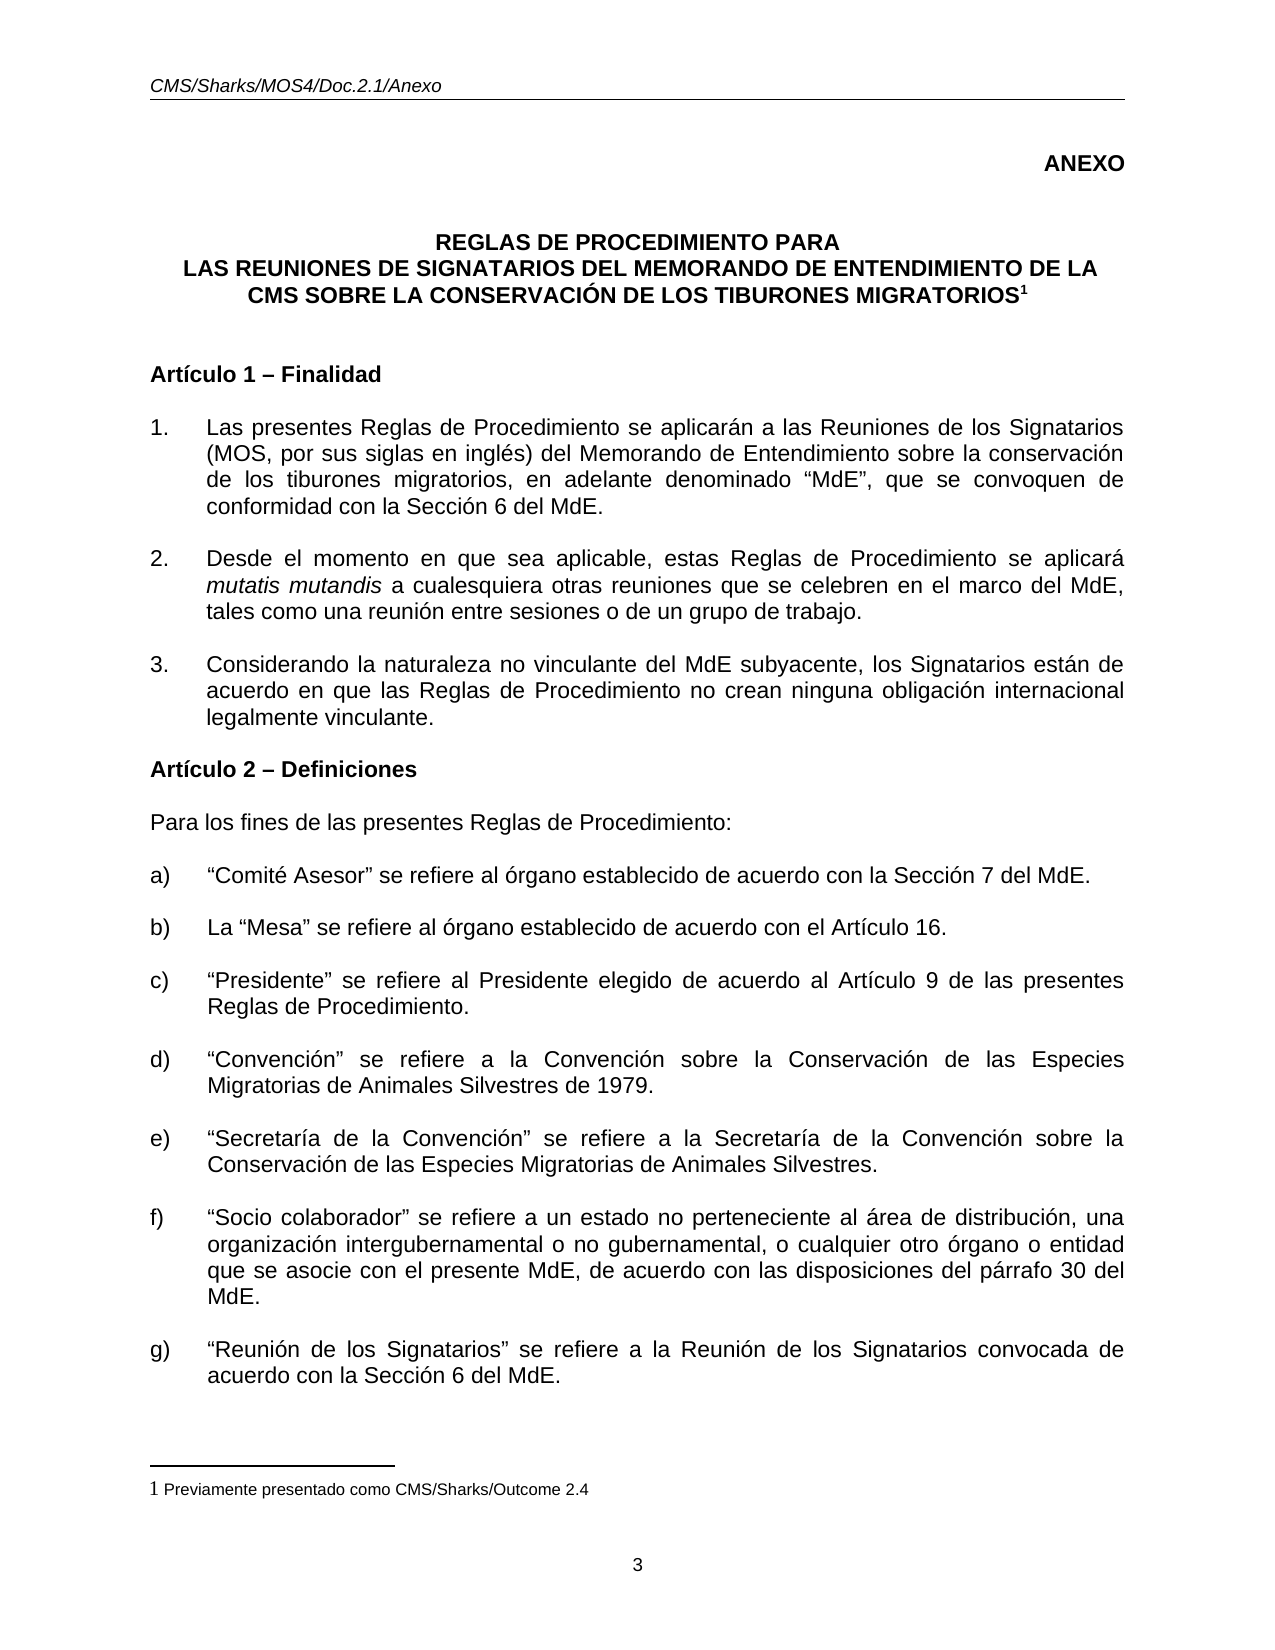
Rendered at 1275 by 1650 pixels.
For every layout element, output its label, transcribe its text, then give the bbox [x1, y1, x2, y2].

list “Presidente” se refiere al Presidente elegido de acuerdo al Artículo 9 de las presentes Reglas de Procedimiento. [150, 967, 1125, 1020]
list Desde el momento en que sea aplicable, estas Reglas de Procedimiento se aplicará mutatis mutandis a cualesquiera otras reuniones que se celebren en el marco del MdE, tales como una reunión entre sesiones o de un grupo de trabajo. [150, 545, 1125, 624]
list Considerando la naturaleza no vinculante del MdE subyacente, los Signatarios están de acuerdo en que las Reglas de Procedimiento no crean ninguna obligación internacional legalmente vinculante. [150, 651, 1125, 730]
text REGLAS DE PROCEDIMIENTO PARA [150, 229, 1125, 255]
list La “Mesa” se refiere al órgano establecido de acuerdo con el Artículo 16. [150, 914, 1125, 941]
text LAS REUNIONES DE SIGNATARIOS DEL MEMORANDO DE ENTENDIMIENTO DE LA CMS SOBRE LA CONSERVACIÓN DE LOS TIBURONES MIGRATORIOS [150, 255, 1125, 308]
list Las presentes Reglas de Procedimiento se aplicarán a las Reuniones de los Signatarios (MOS, por sus siglas en inglés) del Memorando de Entendimiento sobre la conservación de los tiburones migratorios, en adelante denominado “MdE”, que se convoquen de conformidad con la Sección 6 del MdE. [150, 413, 1125, 519]
text Artículo 2 – Definiciones [150, 756, 1125, 782]
list “Secretaría de la Convención” se refiere a la Secretaría de la Convención sobre la Conservación de las Especies Migratorias de Animales Silvestres. [150, 1125, 1125, 1178]
list “Convención” se refiere a la Convención sobre la Conservación de las Especies Migratorias de Animales Silvestres de 1979. [150, 1046, 1125, 1099]
list “Socio colaborador” se refiere a un estado no perteneciente al área de distribución, una organización intergubernamental o no gubernamental, o cualquier otro órgano o entidad que se asocie con el presente MdE, de acuerdo con las disposiciones del párrafo 30 del MdE. [150, 1204, 1125, 1309]
text Para los fines de las presentes Reglas de Procedimiento: [150, 809, 1125, 835]
text ANEXO [150, 150, 1125, 176]
list “Comité Asesor” se refiere al órgano establecido de acuerdo con la Sección 7 del MdE. [150, 862, 1125, 888]
list “Reunión de los Signatarios” se refiere a la Reunión de los Signatarios convocada de acuerdo con la Sección 6 del MdE. [150, 1336, 1125, 1389]
text Artículo 1 – Finalidad [150, 361, 1125, 387]
